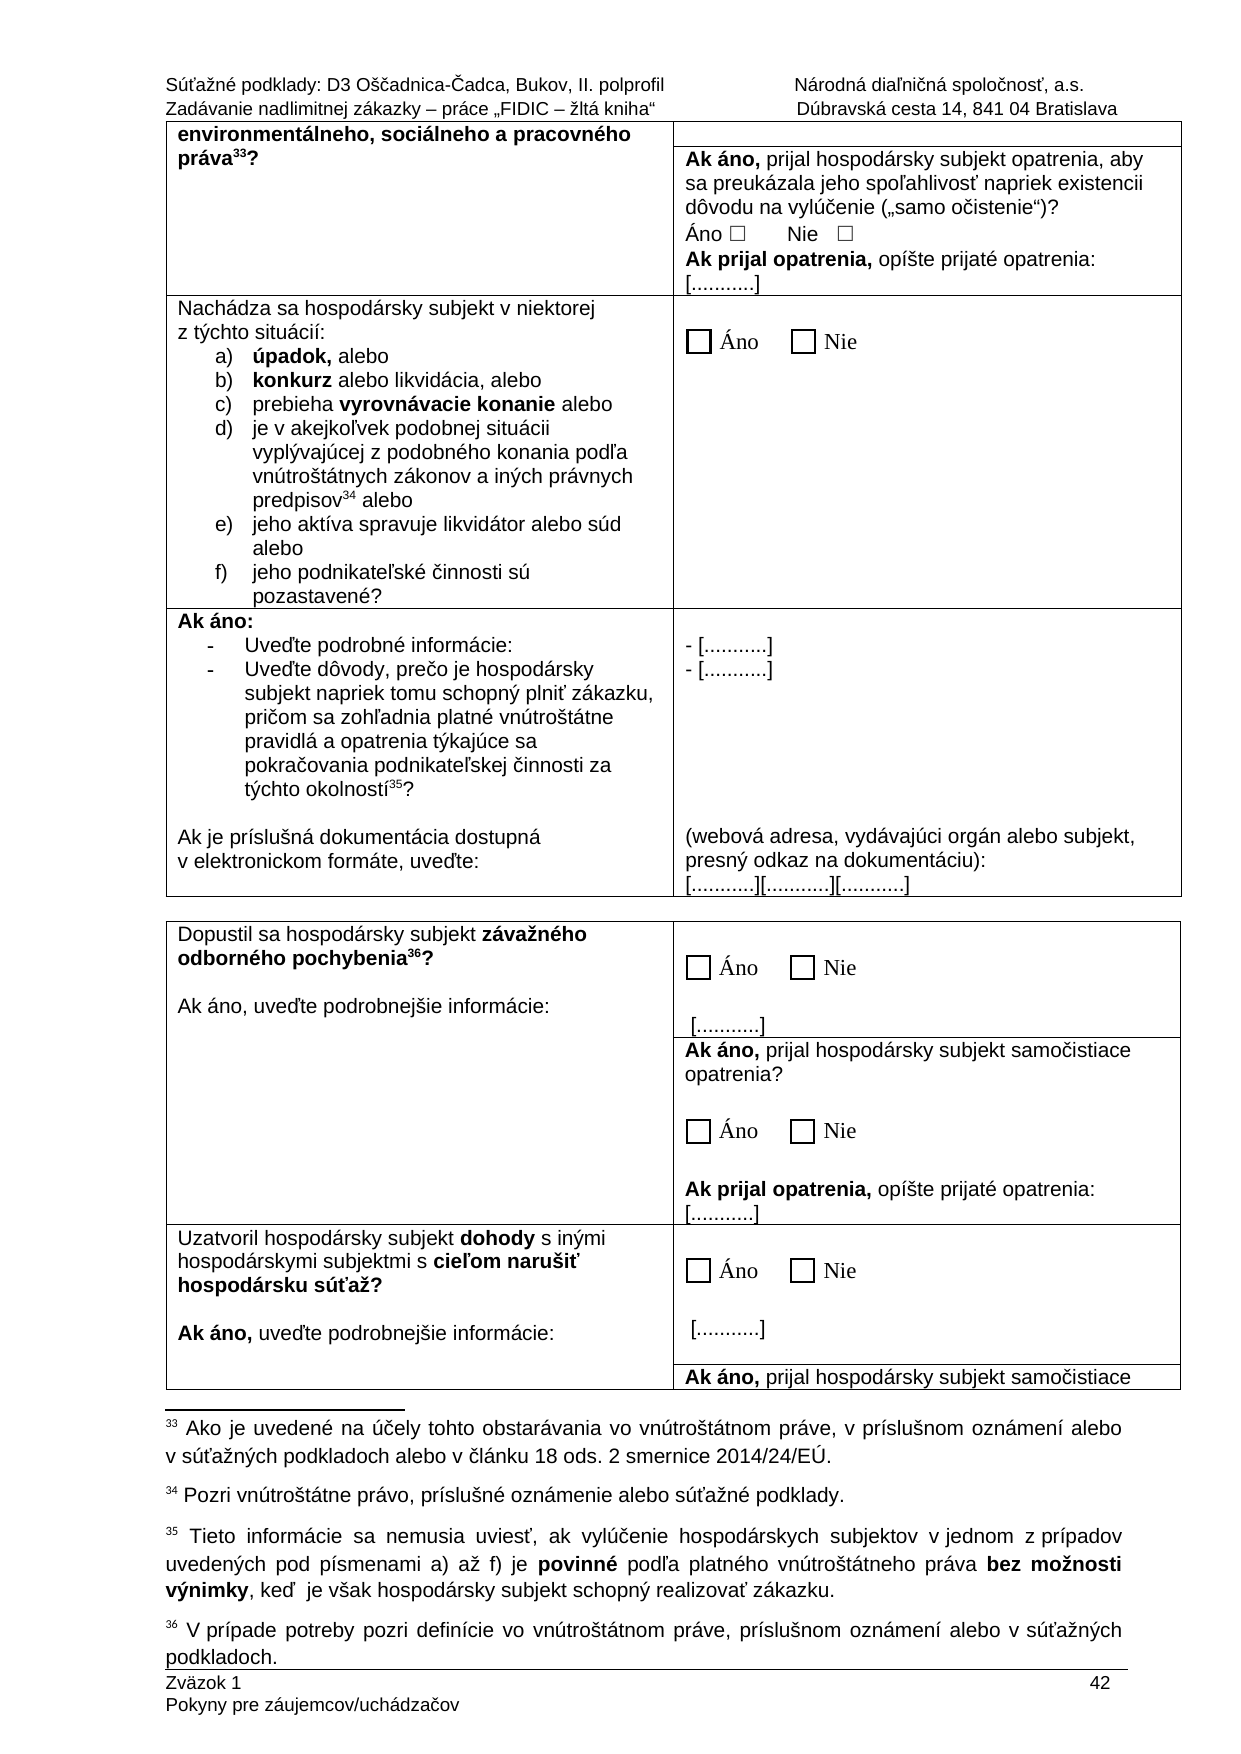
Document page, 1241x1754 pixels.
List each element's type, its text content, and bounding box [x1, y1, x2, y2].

table_cell [...........] [674, 1225, 1180, 1364]
table_cell - [...........] - [...........] (webová adresa, vydávajúci orgán alebo subjekt, presný odkaz na dokumentáciu): [...........][...........][...........] [674, 609, 1181, 896]
table_cell Nachádza sa hospodársky subjekt v niektorej z týchto situácií: úpadok, alebo konkurz alebo likvidácia, alebo prebieha vyrovnávacie konanie alebo je v akejkoľvek podobnej situácii vyplývajúcej z podobného konania podľa vnútroštátnych zákonov a iných právnych predpisov alebo jeho aktíva spravuje likvidátor alebo súd alebo jeho podnikateľské činnosti sú pozastavené? [167, 296, 673, 608]
table_cell [674, 296, 1181, 608]
table_cell Ak áno: Uveďte podrobné informácie: Uveďte dôvody, prečo je hospodársky subjekt napriek tomu schopný plniť zákazku, pričom sa zohľadnia platné vnútroštátne pravidlá a opatrenia týkajúce sa pokračovania podnikateľskej činnosti za týchto okolností? Ak je príslušná dokumentácia dostupná v elektronickom formáte, uveďte: [167, 609, 673, 896]
table_header Dopustil sa hospodársky subjekt závažného odborného pochybenia? Ak áno, uveďte podrobnejšie informácie: [167, 922, 673, 1224]
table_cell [167, 122, 673, 295]
table_cell [674, 122, 1181, 146]
table_header [...........] [674, 922, 1180, 1037]
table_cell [674, 1365, 1180, 1389]
table_cell Uzatvoril hospodársky subjekt dohody s inými hospodárskymi subjektmi s cieľom narušiť hospodársku súťaž? Ak áno, uveďte podrobnejšie informácie: [167, 1225, 673, 1389]
table_cell Ak áno, prijal hospodársky subjekt opatrenia, aby sa preukázala jeho spoľahlivosť napriek existencii dôvodu na vylúčenie („samo očistenie“)? Áno ☐ Nie ☐ Ak prijal opatrenia, opíšte prijaté opatrenia: [...........] [674, 147, 1181, 295]
table_cell Ak áno, prijal hospodársky subjekt samočistiace opatrenia? Ak prijal opatrenia, opíšte prijaté opatrenia: [...........] [674, 1038, 1180, 1224]
